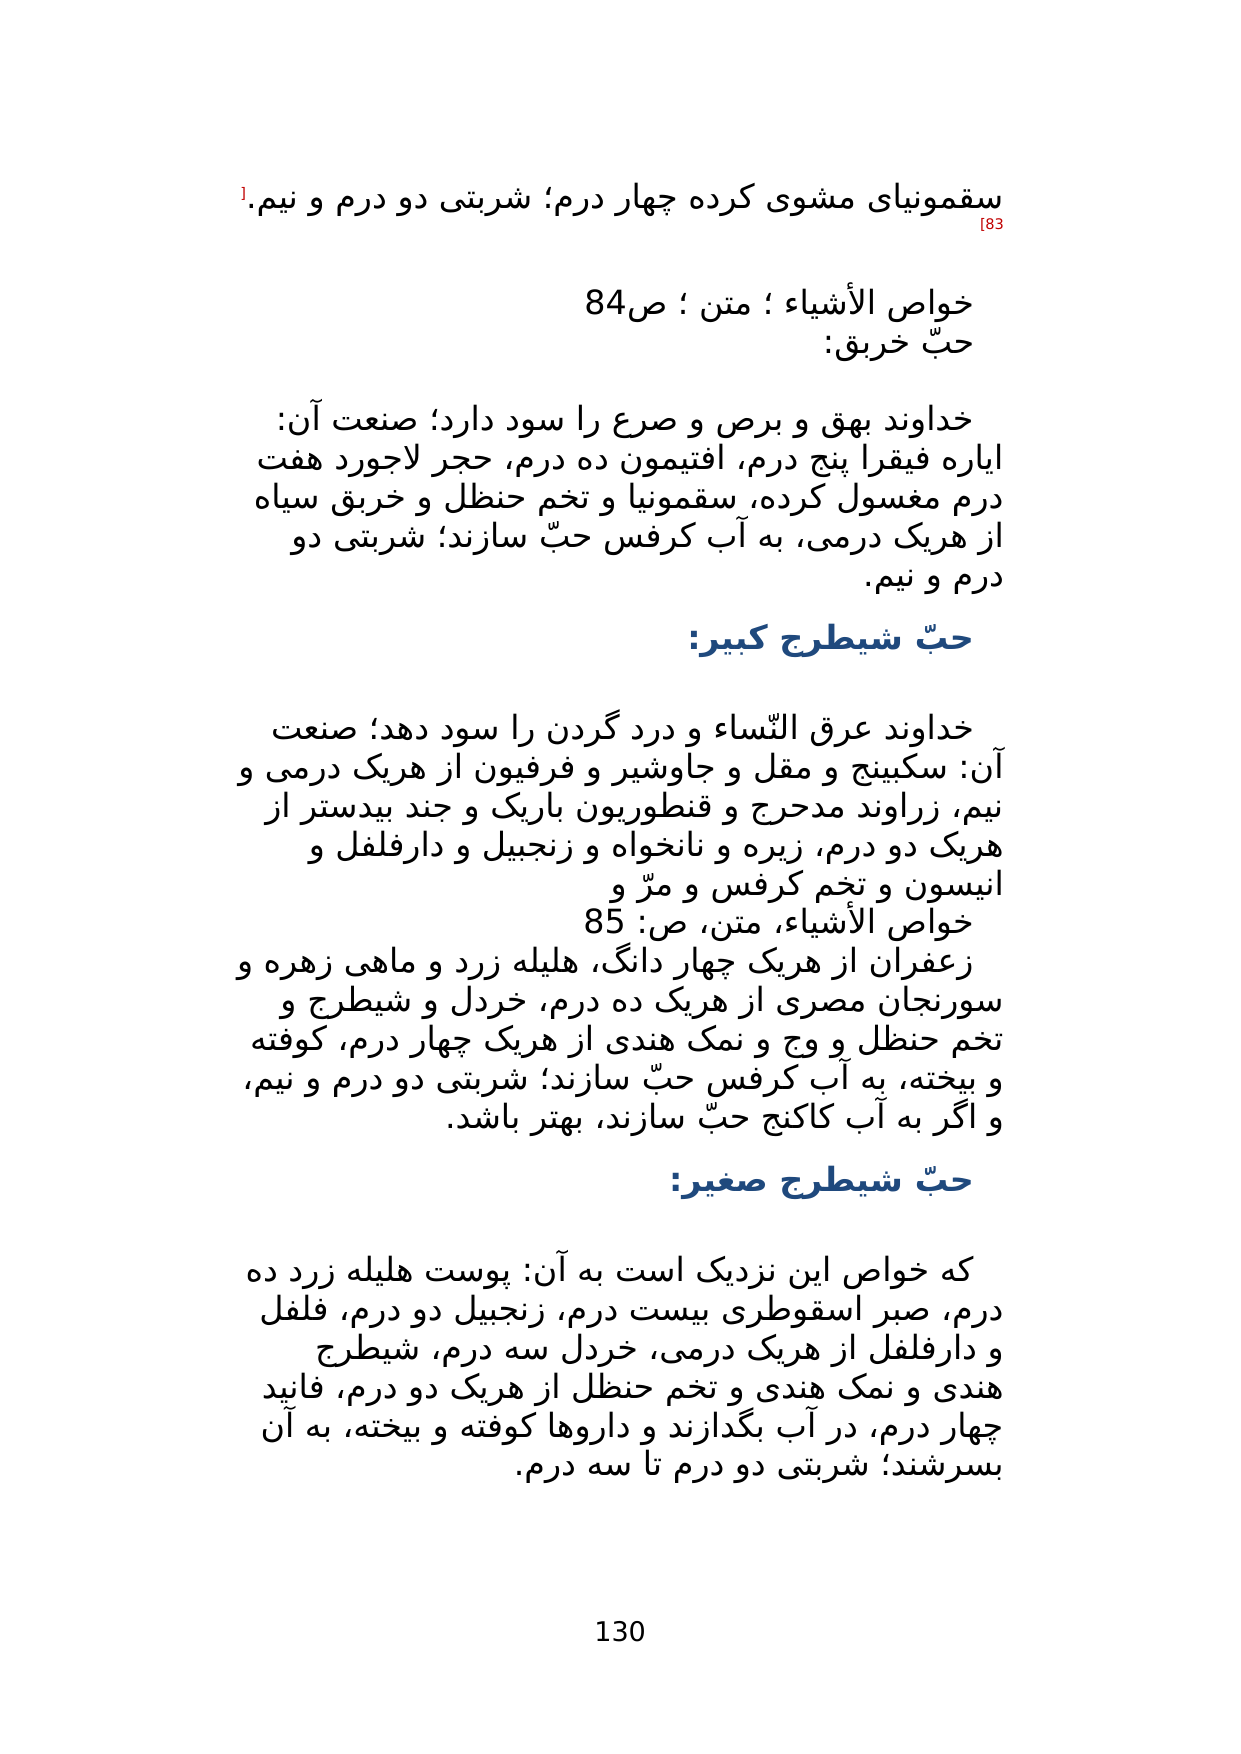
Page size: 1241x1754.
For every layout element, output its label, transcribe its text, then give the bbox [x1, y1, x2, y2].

text که خواص این نزدیک است به آن: پوست هلیله زرد ده درم، صبر اسقوطری بیست درم، زنجبیل دو درم، فلفل و دارفلفل از هریک درمی، خردل سه درم، شیطرج هندی و نمک هندی و تخم حنظل از هریک دو درم، فانید چهار درم، در آب بگدازند و داروها کوفته و بیخته، به آن بسرشند؛ شربتی دو درم تا سه درم. [236, 1251, 1004, 1484]
text خداوند بهق و برص و صرع را سود دارد؛ صنعت آن: ایاره فیقرا پنج درم، افتیمون ده درم، حجر لاجورد هفت درم مغسول کرده، سقمونیا و تخم حنظل و خربق سیاه از هریک درمی، به آب کرفس حبّ سازند؛ شربتی دو درم و نیم. [236, 399, 1004, 594]
text خواص الأشیاء، متن، ص: 85 [236, 903, 1004, 942]
text زعفران از هریک چهار دانگ، هلیله زرد و ماهی زهره و سورنجان مصری از هریک ده درم، خردل و شیطرج و تخم حنظل و وج و نمک هندی از هریک چهار درم، کوفته و بیخته، به آب کرفس حبّ سازند؛ شربتی دو درم و نیم، و اگر به آب کاکنج حبّ سازند، بهتر باشد. [236, 942, 1004, 1136]
text خداوند عرق النّساء و درد گردن را سود دهد؛ صنعت آن: سکبینج و مقل و جاوشیر و فرفیون از هریک درمی و نیم، زراوند مدحرج و قنطوریون باریک و جند بیدستر از هریک دو درم، زیره و نانخواه و زنجبیل و دارفلفل و انیسون و تخم کرفس و مرّ و [236, 708, 1004, 903]
text حبّ خربق: [236, 322, 1004, 361]
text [236, 177, 1004, 245]
subtitle حبّ شیطرج کبیر: [236, 619, 1004, 658]
subtitle حبّ شیطرج صغیر: [236, 1161, 1004, 1200]
text خواص الأشیاء ؛ متن ؛ ص84 [236, 283, 1004, 322]
